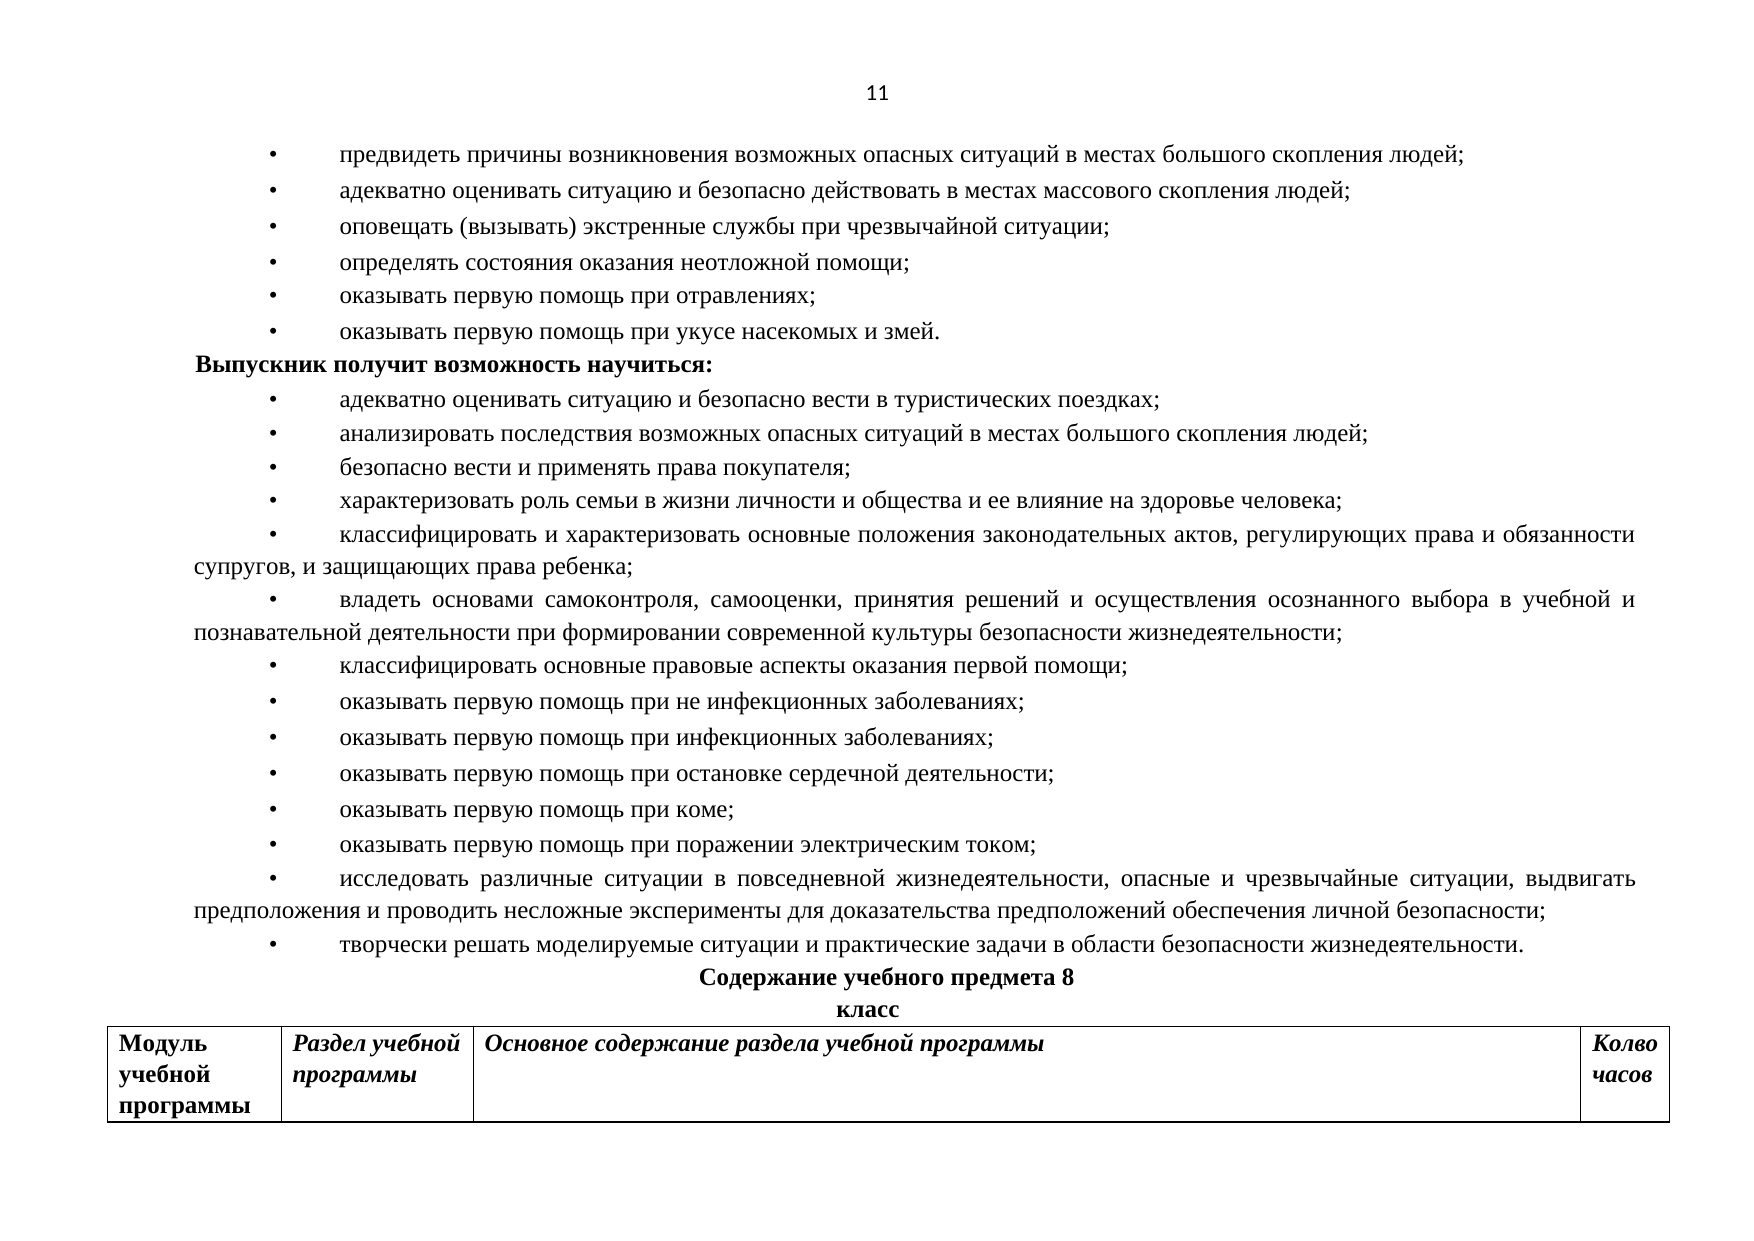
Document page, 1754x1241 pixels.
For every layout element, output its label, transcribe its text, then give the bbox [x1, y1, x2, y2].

list оказывать первую помощь при остановке сердечной деятельности; [193, 758, 1637, 787]
list адекватно оценивать ситуацию и безопасно вести в туристических поездках; [193, 384, 1637, 413]
list оказывать первую помощь при отравлениях; [193, 280, 1637, 309]
list определять состояния оказания неотложной помощи; [193, 247, 1637, 275]
list оказывать первую помощь при коме; [193, 794, 1637, 822]
list оповещать (вызывать) экстренные службы при чрезвычайной ситуации; [193, 211, 1637, 239]
list классифицировать основные правовые аспекты оказания первой помощи; [193, 650, 1637, 679]
list оказывать первую помощь при инфекционных заболеваниях; [193, 722, 1637, 751]
table_header Раздел учебной программы [282, 1027, 473, 1121]
list характеризовать роль семьи в жизни личности и общества и ее влияние на здоровье человека; [193, 485, 1637, 514]
list исследовать различные ситуации в повседневной жизнедеятельности, опасные и чрезвычайные ситуации, выдвигать предположения и проводить несложные эксперименты для доказательства предположений обеспечения личной безопасности; [193, 863, 1637, 924]
list предвидеть причины возникновения возможных опасных ситуаций в местах большого скопления людей; [193, 139, 1637, 168]
list владеть основами самоконтроля, самооценки, принятия решений и осуществления осознанного выбора в учебной и познавательной деятельности при формировании современной культуры безопасности жизнедеятельности; [193, 584, 1637, 645]
list анализировать последствия возможных опасных ситуаций в местах большого скопления людей; [193, 418, 1637, 447]
list оказывать первую помощь при поражении электрическим током; [193, 829, 1637, 858]
list оказывать первую помощь при укусе насекомых и змей. [193, 316, 1637, 344]
text Выпускник получит возможность научиться: [195, 349, 1642, 378]
table_header Модуль учебной программы [108, 1027, 281, 1121]
list творчески решать моделируемые ситуации и практические задачи в области безопасности жизнедеятельности. [193, 929, 1637, 957]
table_header Колво часов [1581, 1027, 1669, 1121]
list безопасно вести и применять права покупателя; [193, 452, 1637, 480]
list классифицировать и характеризовать основные положения законодательных актов, регулирующих права и обязанности супругов, и защищающих права ребенка; [193, 519, 1637, 580]
list адекватно оценивать ситуацию и безопасно действовать в местах массового скопления людей; [193, 175, 1637, 204]
text Содержание учебного предмета 8 класс [698, 962, 1074, 1023]
table_header Основное содержание раздела учебной программы [474, 1027, 1580, 1121]
list оказывать первую помощь при не инфекционных заболеваниях; [193, 686, 1637, 715]
